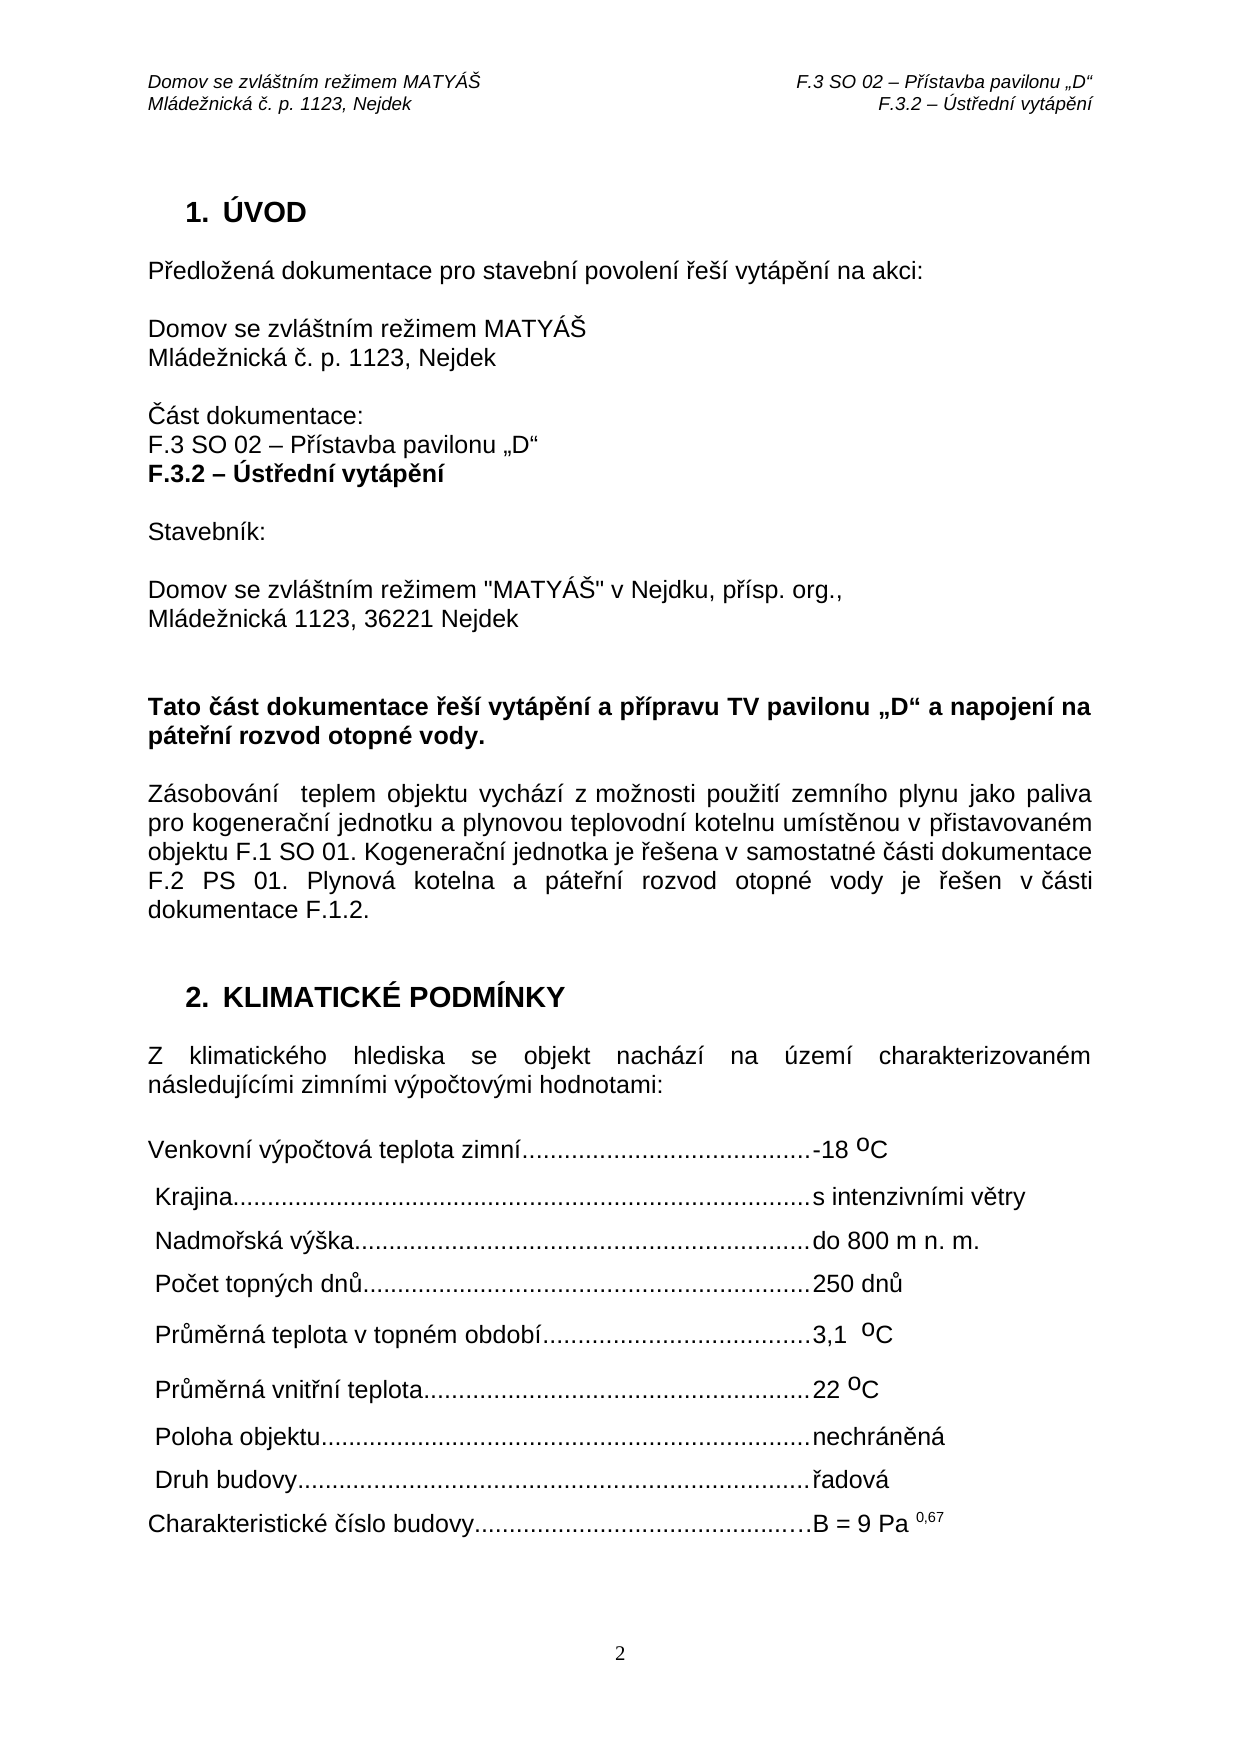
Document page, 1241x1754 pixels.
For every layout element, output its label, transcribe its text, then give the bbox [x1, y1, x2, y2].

text Předložená dokumentace pro stavební povolení řeší vytápění na akci: [148, 256, 1092, 284]
text Průměrná teplota v topném období 3,1 oC [148, 1313, 1092, 1349]
text Charakteristické číslo budovy............................................. B = 9 Pa 0,67 [148, 1509, 1092, 1538]
text F.3 SO 02 – Přístavba pavilonu „D“ [148, 430, 1092, 459]
text F.3.2 – Ústřední vytápění [148, 459, 1092, 488]
text Stavebník: [148, 517, 1092, 546]
text Nadmořská výška do 800 m n. m. [148, 1226, 1092, 1255]
text Mládežnická č. p. 1123, Nejdek [148, 343, 1092, 372]
subtitle ÚVOD [185, 195, 1092, 228]
text Domov se zvláštním režimem MATYÁŠ [148, 314, 1092, 343]
text Počet topných dnů 250 dnů [148, 1269, 1092, 1298]
text Druh budovy řadová [148, 1465, 1092, 1494]
text Venkovní výpočtová teplota zimní -18 oC [148, 1128, 1092, 1164]
text Domov se zvláštním režimem "MATYÁŠ" v Nejdku, přísp. org., [148, 575, 1092, 604]
text Krajina s intenzivními větry [148, 1182, 1092, 1211]
text Průměrná vnitřní teplota 22 oC [148, 1367, 1092, 1403]
text Tato část dokumentace řeší vytápění a přípravu TV pavilonu „D“ a napojení na páteřní rozvod otopné vody. [148, 691, 1092, 749]
text Z klimatického hlediska se objekt nachází na území charakterizovaném následujícími zimními výpočtovými hodnotami: [148, 1041, 1092, 1099]
subtitle KLIMATICKÉ PODMÍNKY [185, 980, 1092, 1014]
text Mládežnická 1123, 36221 Nejdek [148, 604, 1092, 633]
text Část dokumentace: [148, 401, 1092, 430]
text Zásobování teplem objektu vychází z možnosti použití zemního plynu jako paliva pro kogenerační jednotku a plynovou teplovodní kotelnu umístěnou v přistavovaném objektu F.1 SO 01. Kogenerační jednotka je řešena v samostatné části dokumentace F.2 PS 01. Plynová kotelna a páteřní rozvod otopné vody je řešen v části dokumentace F.1.2. [148, 779, 1092, 924]
text Poloha objektu nechráněná [148, 1422, 1092, 1451]
